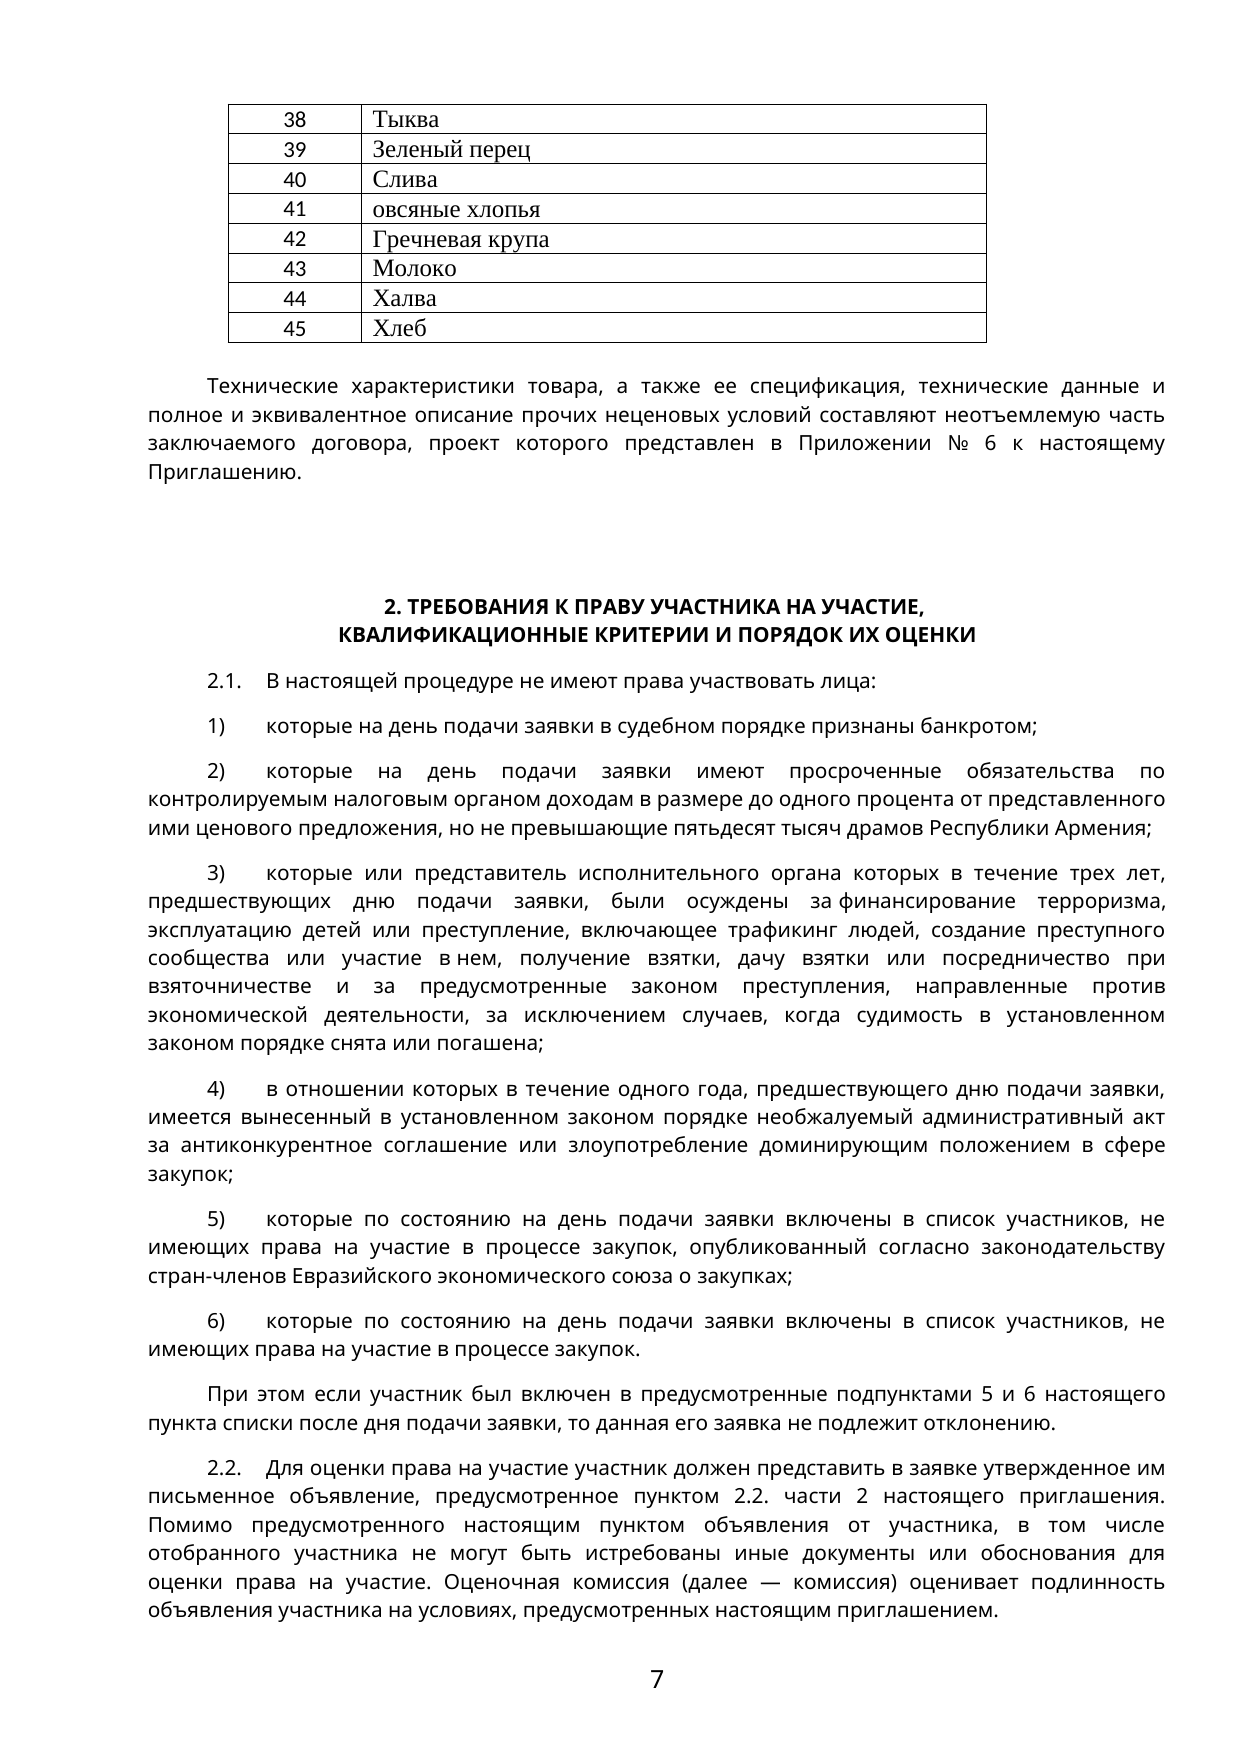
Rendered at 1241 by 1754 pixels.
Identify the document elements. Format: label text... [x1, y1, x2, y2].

text 2.1. В настоящей процедуре не имеют права участвовать лица: [148, 666, 1167, 694]
text 6) которые по состоянию на день подачи заявки включены в список участников, не имеющих права на участие в процессе закупок. [148, 1306, 1167, 1363]
table_cell 43 [229, 254, 361, 282]
table_cell Слива [362, 164, 986, 193]
table_cell Хлеб [362, 313, 986, 342]
text При этом если участник был включен в предусмотренные подпунктами 5 и 6 настоящего пункта списки после дня подачи заявки, то данная его заявка не подлежит отклонению. [148, 1379, 1167, 1436]
text 2.2. Для оценки права на участие участник должен представить в заявке утвержденное им письменное объявление, предусмотренное пунктом 2.2. части 2 настоящего приглашения. Помимо предусмотренного настоящим пунктом объявления от участника, в том числе отобранного участника не могут быть истребованы иные документы или обоснования для оценки права на участие. Оценочная комиссия (далее — комиссия) оценивает подлинность объявления участника на условиях, предусмотренных настоящим приглашением. [148, 1453, 1167, 1624]
text 1) которые на день подачи заявки в судебном порядке признаны банкротом; [148, 711, 1167, 739]
table_cell 38 [229, 105, 361, 133]
table_cell овсяные хлопья [362, 194, 986, 223]
table_cell 44 [229, 283, 361, 312]
text 4) в отношении которых в течение одного года, предшествующего дню подачи заявки, имеется вынесенный в установленном законом порядке необжалуемый административный акт за антиконкурентное соглашение или злоупотребление доминирующим положением в сфере закупок; [148, 1074, 1167, 1187]
table_cell 40 [229, 164, 361, 193]
text 2. ТРЕБОВАНИЯ К ПРАВУ УЧАСТНИКА НА УЧАСТИЕ, КВАЛИФИКАЦИОННЫЕ КРИТЕРИИ И ПОРЯДОК ИХ ОЦЕНКИ [148, 592, 1167, 649]
text 2) которые на день подачи заявки имеют просроченные обязательства по контролируемым налоговым органом доходам в размере до одного процента от представленного ими ценового предложения, но не превышающие пятьдесят тысяч драмов Республики Армения; [148, 756, 1167, 841]
text Технические характеристики товара, а также ее спецификация, технические данные и полное и эквивалентное описание прочих неценовых условий составляют неотъемлемую часть заключаемого договора, проект которого представлен в Приложении № 6 к настоящему Приглашению. [148, 372, 1167, 485]
table_cell Тыква [362, 105, 986, 133]
table_cell 41 [229, 194, 361, 223]
table_cell Молоко [362, 254, 986, 282]
table_cell Гречневая крупа [362, 224, 986, 252]
text 3) которые или представитель исполнительного органа которых в течение трех лет, предшествующих дню подачи заявки, были осуждены за финансирование терроризма, эксплуатацию детей или преступление, включающее трафикинг людей, создание преступного сообщества или участие в нем, получение взятки, дачу взятки или посредничество при взяточничестве и за предусмотренные законом преступления, направленные против экономической деятельности, за исключением случаев, когда судимость в установленном законом порядке снята или погашена; [148, 858, 1167, 1057]
table_cell Халва [362, 283, 986, 312]
table_cell 39 [229, 134, 361, 163]
table_cell 42 [229, 224, 361, 252]
table_cell Зеленый перец [362, 134, 986, 163]
text 5) которые по состоянию на день подачи заявки включены в список участников, не имеющих права на участие в процессе закупок, опубликованный согласно законодательству стран-членов Евразийского экономического союза о закупках; [148, 1204, 1167, 1289]
table_cell 45 [229, 313, 361, 342]
